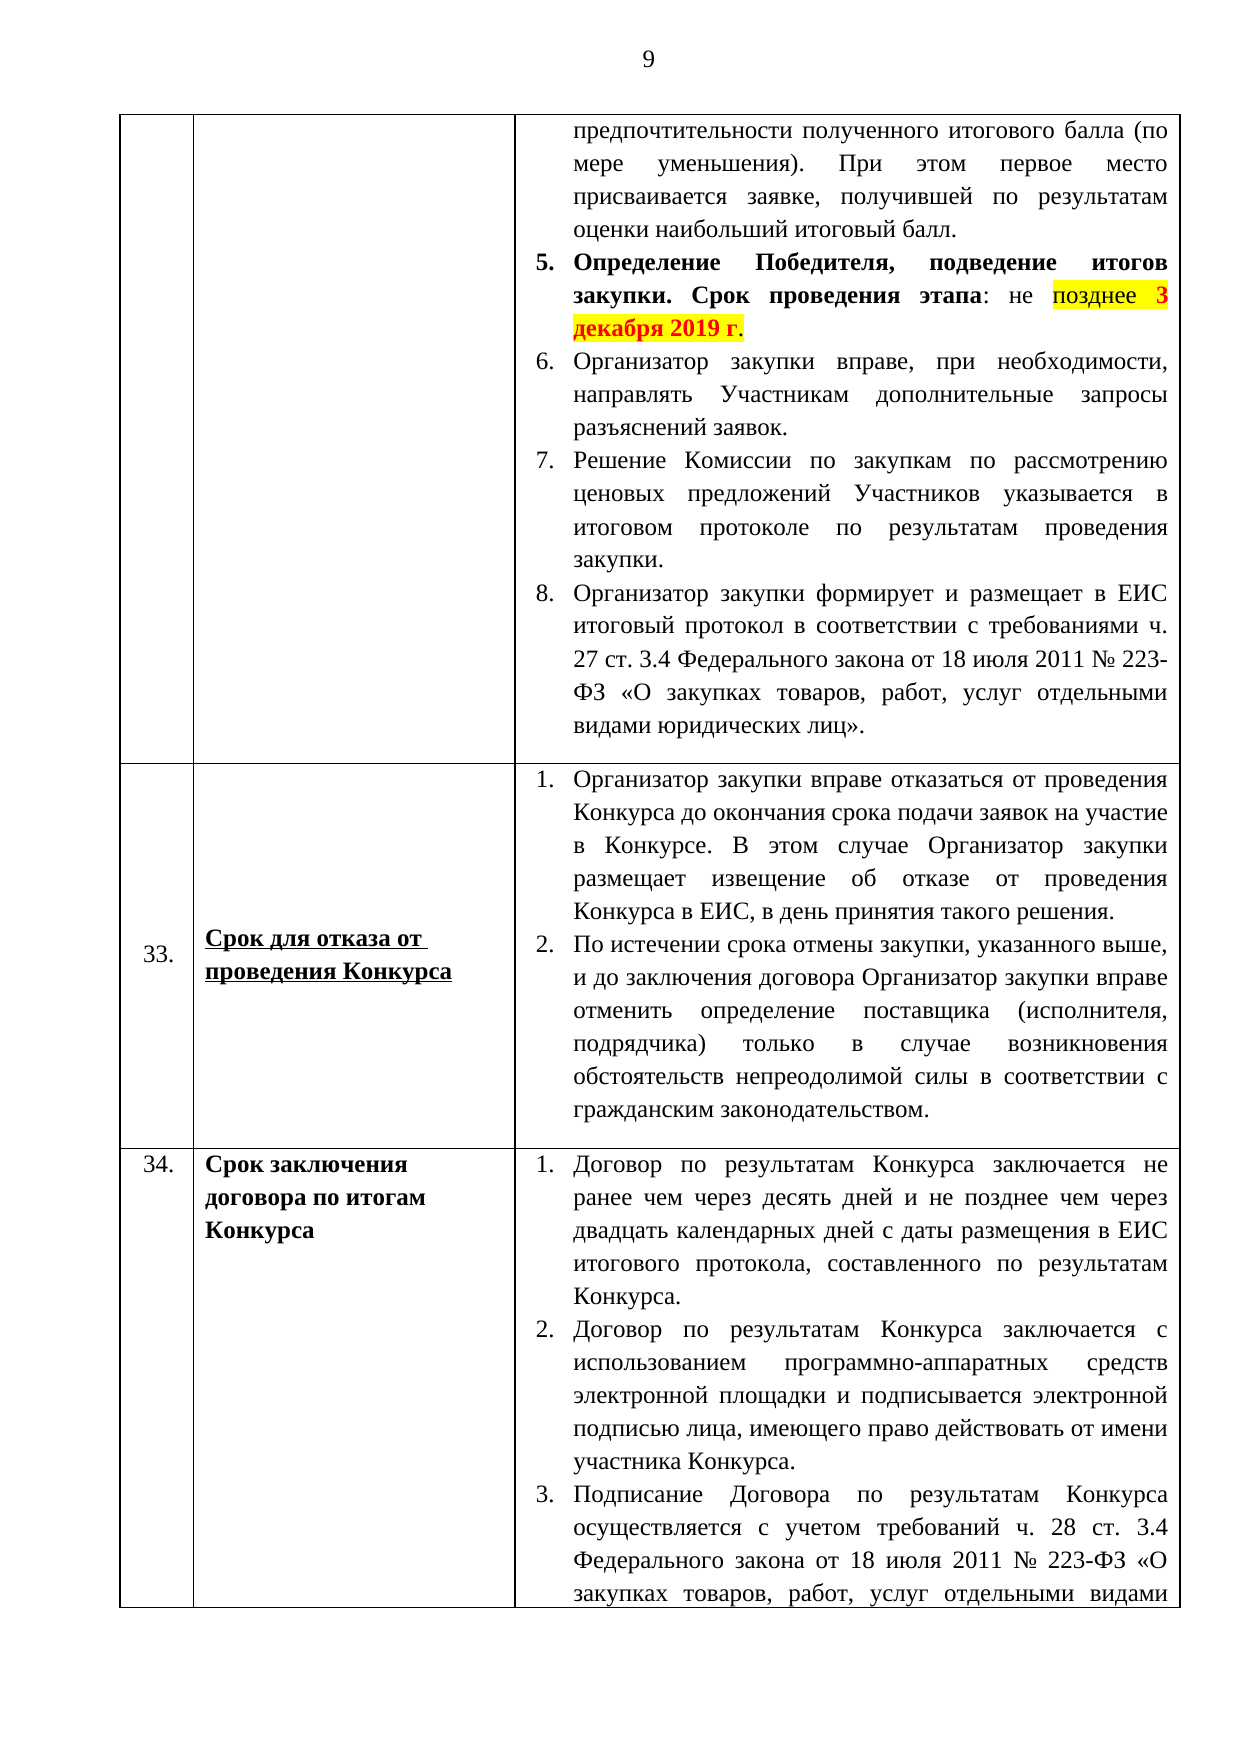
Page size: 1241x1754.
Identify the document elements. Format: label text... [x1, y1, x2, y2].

table_cell [121, 764, 193, 1148]
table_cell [194, 1149, 514, 1607]
table_cell Организатор закупки вправе отказаться от проведения Конкурса до окончания срока подачи заявок на участие в Конкурсе. В этом случае Организатор закупки размещает извещение об отказе от проведения Конкурса в ЕИС, в день принятия такого решения. По истечении срока отмены закупки, указанного выше, и до заключения договора Организатор закупки вправе отменить определение поставщика (исполнителя, подрядчика) только в случае возникновения обстоятельств непреодолимой силы в соответствии с гражданским законодательством. [516, 764, 1179, 1148]
table_cell [121, 115, 193, 763]
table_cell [516, 1149, 1179, 1607]
table_cell [121, 1149, 193, 1607]
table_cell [194, 115, 514, 763]
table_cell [516, 115, 1179, 763]
table_cell Срок для отказа от проведения Конкурса [194, 764, 514, 1148]
